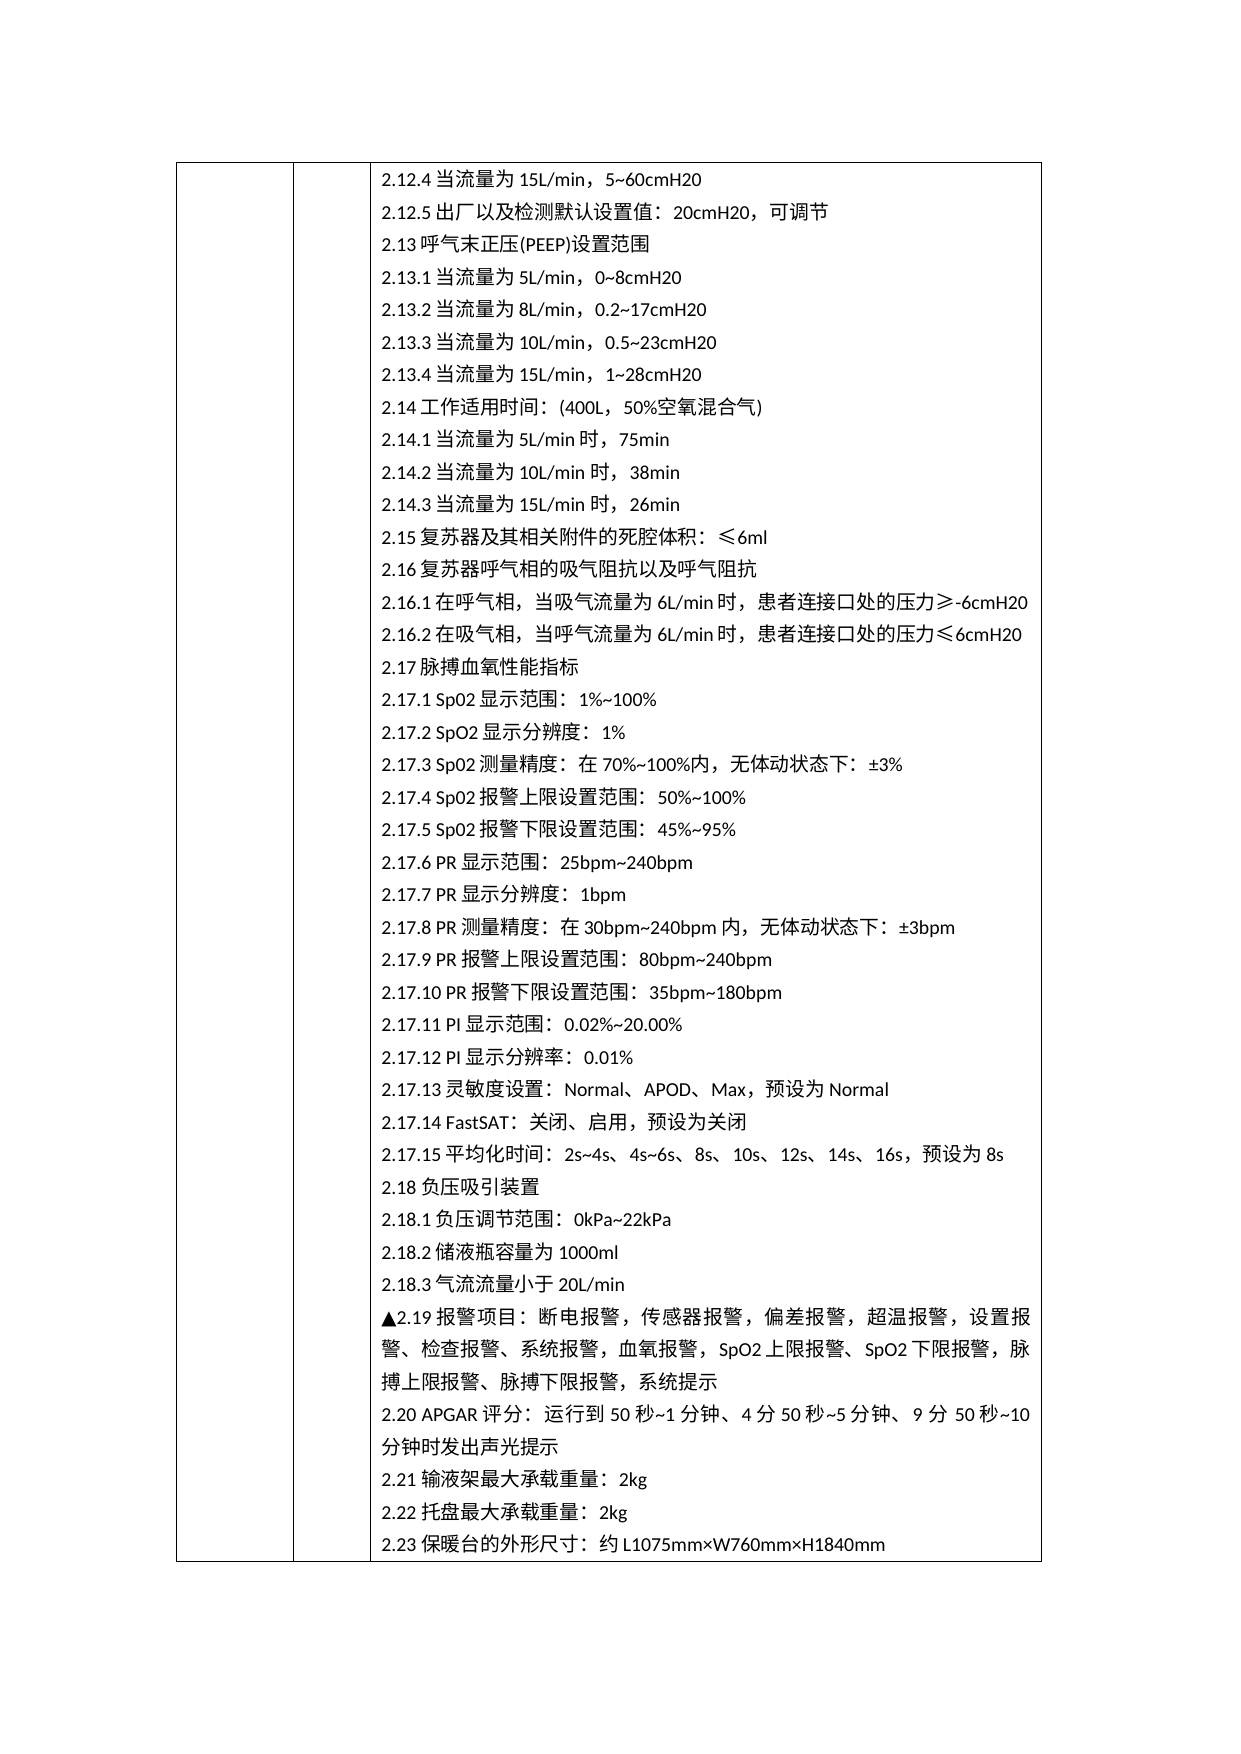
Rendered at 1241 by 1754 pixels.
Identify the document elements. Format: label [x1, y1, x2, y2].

table_cell [294, 163, 370, 1561]
table_cell [177, 163, 293, 1561]
table_cell [371, 163, 1041, 1561]
